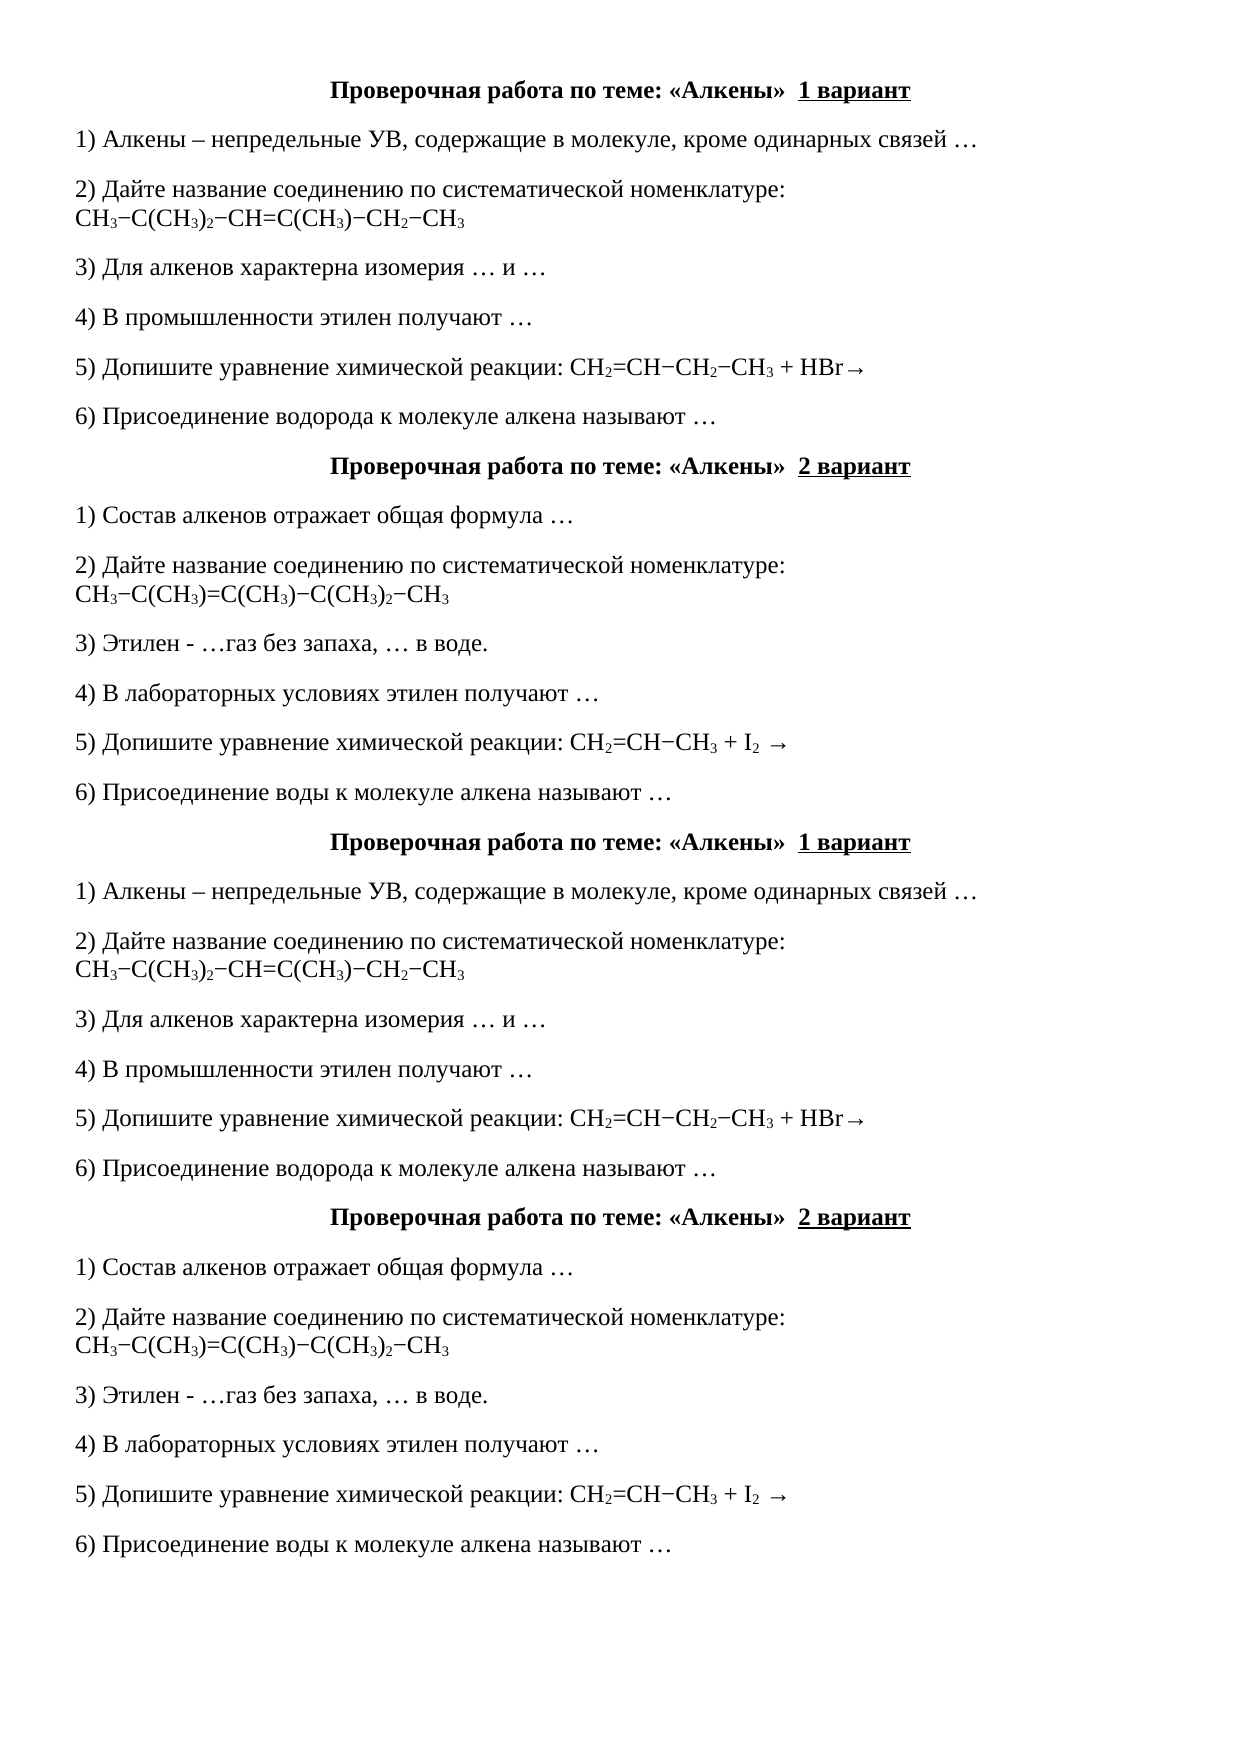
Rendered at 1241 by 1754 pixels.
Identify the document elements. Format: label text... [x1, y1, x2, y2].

text 5) Допишите уравнение химической реакции: СН2=СН−СН2−СН3 + НBr→ [75, 1103, 1165, 1132]
text Проверочная работа по теме: «Алкены» 2 вариант [75, 1202, 1165, 1231]
text 6) Присоединение воды к молекуле алкена называют … [75, 1529, 1165, 1557]
text 4) В промышленности этилен получают … [75, 302, 1165, 331]
text 6) Присоединение воды к молекуле алкена называют … [75, 777, 1165, 806]
text 2) Дайте название соединению по систематической номенклатуре: СН3−С(СН3)2−СН=С(СН3)−СН2−СН3 [75, 174, 1165, 232]
text 1) Состав алкенов отражает общая формула … [75, 1252, 1165, 1281]
text 2) Дайте название соединению по систематической номенклатуре: СН3−С(СН3)=С(СН3)−С(СН3)2−СН3 [75, 550, 1165, 607]
text 3) Этилен - …газ без запаха, … в воде. [75, 1380, 1165, 1409]
text 6) Присоединение водорода к молекуле алкена называют … [75, 1153, 1165, 1182]
text 5) Допишите уравнение химической реакции: СН2=СН−СН2−СН3 + НBr→ [75, 352, 1165, 380]
text 1) Алкены – непредельные УВ, содержащие в молекуле, кроме одинарных связей … [75, 876, 1165, 905]
text 3) Для алкенов характерна изомерия … и … [75, 252, 1165, 281]
text 2) Дайте название соединению по систематической номенклатуре: СН3−С(СН3)=С(СН3)−С(СН3)2−СН3 [75, 1302, 1165, 1359]
text 6) Присоединение водорода к молекуле алкена называют … [75, 401, 1165, 430]
text 4) В промышленности этилен получают … [75, 1054, 1165, 1082]
text Проверочная работа по теме: «Алкены» 1 вариант [75, 75, 1165, 104]
text 4) В лабораторных условиях этилен получают … [75, 1429, 1165, 1458]
text 5) Допишите уравнение химической реакции: СН2=СН−СН3 + I2 → [75, 727, 1165, 756]
text 2) Дайте название соединению по систематической номенклатуре: СН3−С(СН3)2−СН=С(СН3)−СН2−СН3 [75, 926, 1165, 983]
text 4) В лабораторных условиях этилен получают … [75, 678, 1165, 707]
text 1) Алкены – непредельные УВ, содержащие в молекуле, кроме одинарных связей … [75, 124, 1165, 153]
text 3) Этилен - …газ без запаха, … в воде. [75, 628, 1165, 657]
text 1) Состав алкенов отражает общая формула … [75, 500, 1165, 529]
text 3) Для алкенов характерна изомерия … и … [75, 1004, 1165, 1033]
text 5) Допишите уравнение химической реакции: СН2=СН−СН3 + I2 → [75, 1479, 1165, 1508]
text Проверочная работа по теме: «Алкены» 2 вариант [75, 451, 1165, 479]
text Проверочная работа по теме: «Алкены» 1 вариант [75, 827, 1165, 855]
